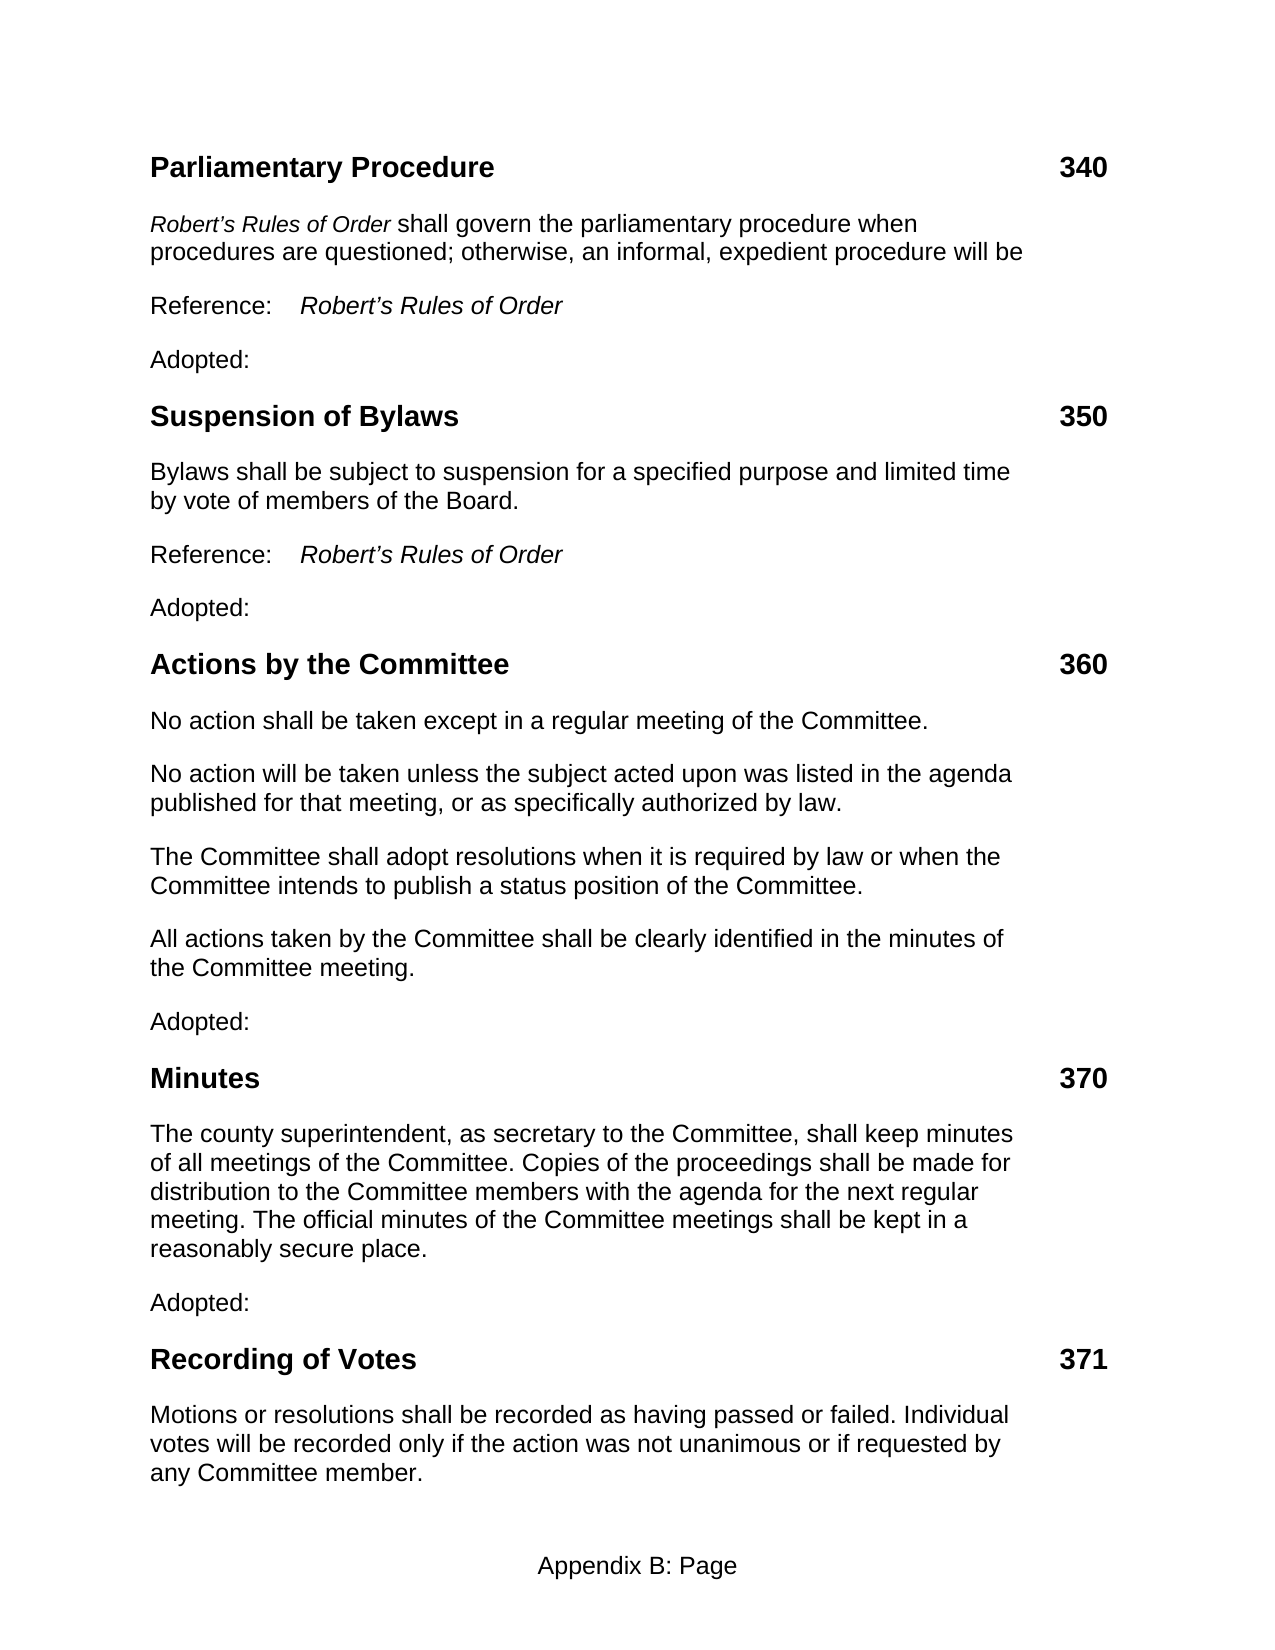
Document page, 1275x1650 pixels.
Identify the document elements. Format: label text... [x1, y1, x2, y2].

subtitle Minutes 370 [150, 1061, 1125, 1094]
subtitle Actions by the Committee 360 [150, 647, 1125, 681]
subtitle Parliamentary Procedure 340 [150, 150, 1125, 183]
text The county superintendent, as secretary to the Committee, shall keep minutes of all meetings of the Committee. Copies of the proceedings shall be made for distribution to the Committee members with the agenda for the next regular meeting. The official minutes of the Committee meetings shall be kept in a reasonably secure place. [150, 1119, 1025, 1263]
text Motions or resolutions shall be recorded as having passed or failed. Individual votes will be recorded only if the action was not unanimous or if requested by any Committee member. [150, 1400, 1025, 1486]
subtitle Recording of Votes 371 [150, 1342, 1125, 1375]
subtitle Suspension of Bylaws 350 [150, 398, 1125, 432]
text Adopted: [150, 1288, 1025, 1317]
text Adopted: [150, 1007, 1025, 1036]
text Bylaws shall be subject to suspension for a specified purpose and limited time by vote of members of the Board. [150, 457, 1025, 514]
text No action will be taken unless the subject acted upon was listed in the agenda published for that meeting, or as specifically authorized by law. [150, 759, 1025, 817]
text The Committee shall adopt resolutions when it is required by law or when the Committee intends to publish a status position of the Committee. [150, 842, 1025, 899]
text Reference: Robert’s Rules of Order [150, 291, 1025, 320]
text Robert’s Rules of Order shall govern the parliamentary procedure when procedures are questioned; otherwise, an informal, expedient procedure will be [150, 208, 1025, 266]
text Adopted: [150, 345, 1025, 373]
text No action shall be taken except in a regular meeting of the Committee. [150, 706, 1025, 734]
text All actions taken by the Committee shall be clearly identified in the minutes of the Committee meeting. [150, 924, 1025, 982]
text Reference: Robert’s Rules of Order [150, 539, 1025, 568]
text Adopted: [150, 593, 1025, 622]
